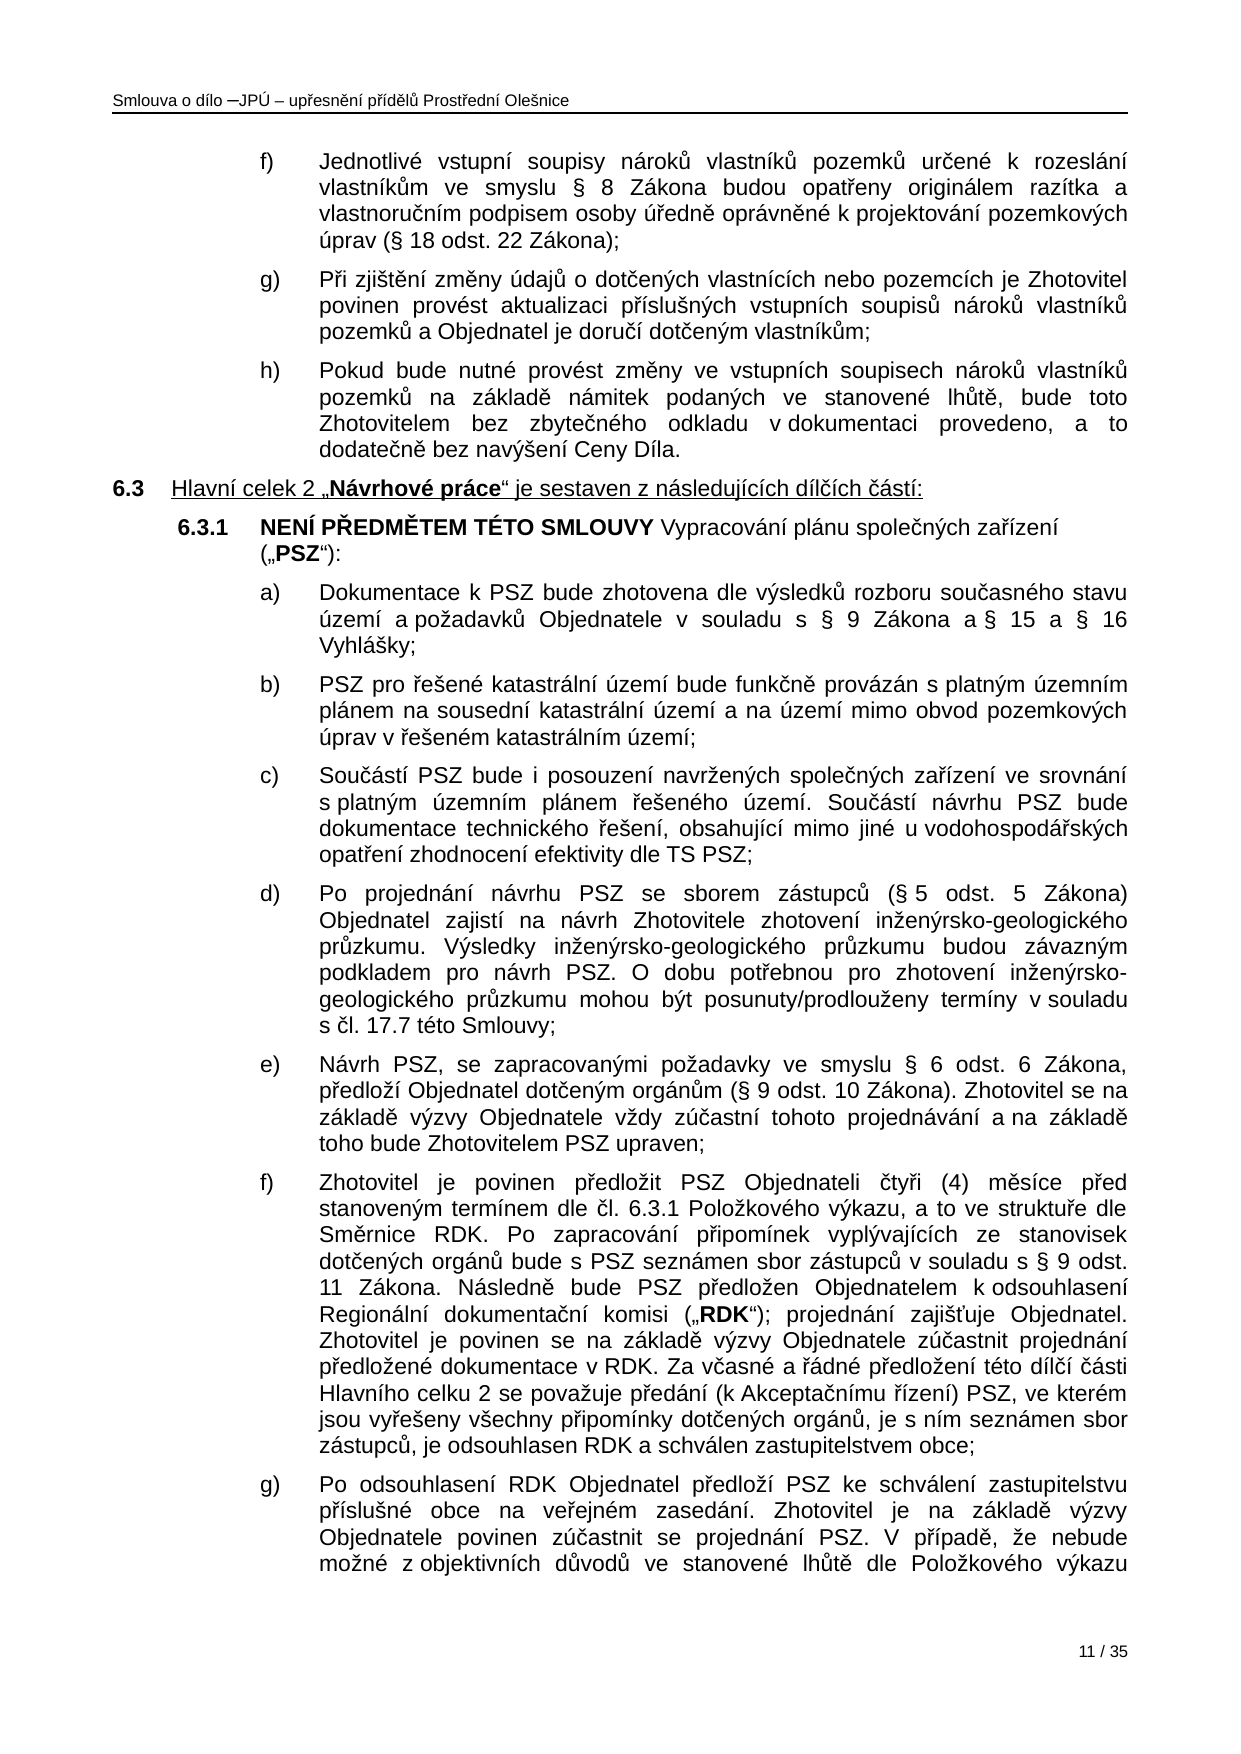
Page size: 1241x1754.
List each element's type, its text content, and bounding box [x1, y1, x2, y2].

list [260, 1471, 1128, 1577]
text Hlavní celek 2 „Návrhové práce“ je sestaven z následujících dílčích částí: [112, 475, 1128, 501]
list Jednotlivé vstupní soupisy nároků vlastníků pozemků určené k rozeslání vlastníkům ve smyslu § 8 Zákona budou opatřeny originálem razítka a vlastnoručním podpisem osoby úředně oprávněné k projektování pozemkových úprav (§ 18 odst. 22 Zákona); [260, 148, 1128, 253]
list Návrh PSZ, se zapracovanými požadavky ve smyslu § 6 odst. 6 Zákona, předloží Objednatel dotčeným orgánům (§ 9 odst. 10 Zákona). Zhotovitel se na základě výzvy Objednatele vždy zúčastní tohoto projednávání a na základě toho bude Zhotovitelem PSZ upraven; [260, 1051, 1128, 1156]
list Při zjištění změny údajů o dotčených vlastnících nebo pozemcích je Zhotovitel povinen provést aktualizaci příslušných vstupních soupisů nároků vlastníků pozemků a Objednatel je doručí dotčeným vlastníkům; [260, 266, 1128, 345]
text NENÍ PŘEDMĚTEM TÉTO SMLOUVY Vypracování plánu společných zařízení („PSZ“): [177, 514, 1128, 567]
list Zhotovitel je povinen předložit PSZ Objednateli čtyři (4) měsíce před stanoveným termínem dle čl. 6.3.1 Položkového výkazu, a to ve struktuře dle Směrnice RDK. Po zapracování připomínek vyplývajících ze stanovisek dotčených orgánů bude s PSZ seznámen sbor zástupců v souladu s § 9 odst. 11 Zákona. Následně bude PSZ předložen Objednatelem k odsouhlasení Regionální dokumentační komisi („RDK“); projednání zajišťuje Objednatel. Zhotovitel je povinen se na základě výzvy Objednatele zúčastnit projednání předložené dokumentace v RDK. Za včasné a řádné předložení této dílčí části Hlavního celku 2 se považuje předání (k Akceptačnímu řízení) PSZ, ve kterém jsou vyřešeny všechny připomínky dotčených orgánů, je s ním seznámen sbor zástupců, je odsouhlasen RDK a schválen zastupitelstvem obce; [260, 1169, 1128, 1459]
list Pokud bude nutné provést změny ve vstupních soupisech nároků vlastníků pozemků na základě námitek podaných ve stanovené lhůtě, bude toto Zhotovitelem bez zbytečného odkladu v dokumentaci provedeno, a to dodatečně bez navýšení Ceny Díla. [260, 357, 1128, 463]
list PSZ pro řešené katastrální území bude funkčně provázán s platným územním plánem na sousední katastrální území a na území mimo obvod pozemkových úprav v řešeném katastrálním území; [260, 671, 1128, 750]
list Součástí PSZ bude i posouzení navržených společných zařízení ve srovnání s platným územním plánem řešeného území. Součástí návrhu PSZ bude dokumentace technického řešení, obsahující mimo jiné u vodohospodářských opatření zhodnocení efektivity dle TS PSZ; [260, 762, 1128, 868]
list Dokumentace k PSZ bude zhotovena dle výsledků rozboru současného stavu území a požadavků Objednatele v souladu s § 9 Zákona a § 15 a § 16 Vyhlášky; [260, 579, 1128, 658]
list Po projednání návrhu PSZ se sborem zástupců (§ 5 odst. 5 Zákona) Objednatel zajistí na návrh Zhotovitele zhotovení inženýrsko-geologického průzkumu. Výsledky inženýrsko-geologického průzkumu budou závazným podkladem pro návrh PSZ. O dobu potřebnou pro zhotovení inženýrsko-geologického průzkumu mohou být posunuty/prodlouženy termíny v souladu s čl. 17.7 této Smlouvy; [260, 880, 1128, 1038]
